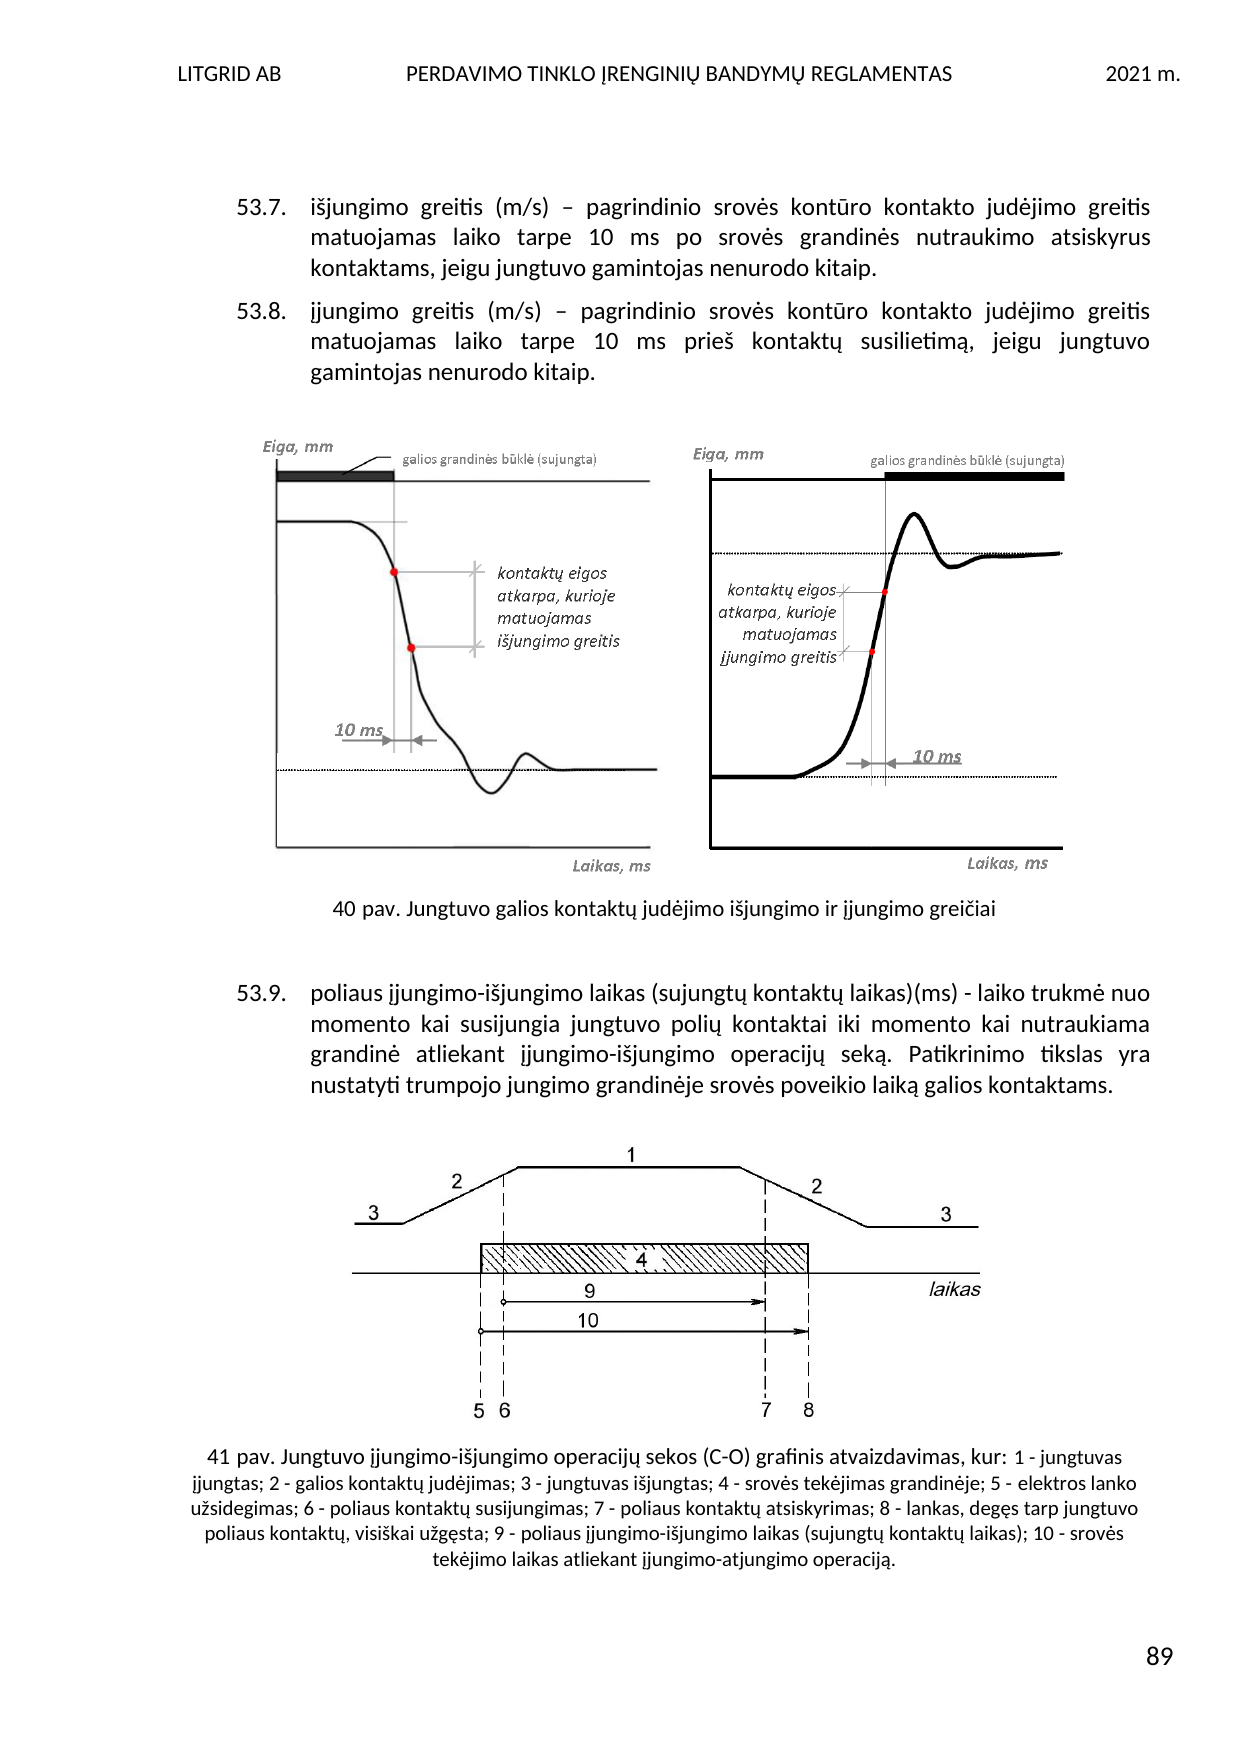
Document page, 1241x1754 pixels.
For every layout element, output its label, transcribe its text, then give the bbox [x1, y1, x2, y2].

list įjungimo greitis (m/s) – pagrindinio srovės kontūro kontakto judėjimo greitis matuojamas laiko tarpe 10 ms prieš kontaktų susilietimą, jeigu jungtuvo gamintojas nenurodo kitaip. [236, 295, 1152, 386]
text pav. Jungtuvo galios kontaktų judėjimo išjungimo ir įjungimo greičiai [177, 894, 1152, 922]
text pav. Jungtuvo įjungimo-išjungimo operacijų sekos (C-O) grafinis atvaizdavimas, kur: 1 - jungtuvas įjungtas; 2 - galios kontaktų judėjimas; 3 - jungtuvas išjungtas; 4 - srovės tekėjimas grandinėje; 5 - elektros lanko užsidegimas; 6 - poliaus kontaktų susijungimas; 7 - poliaus kontaktų atsiskyrimas; 8 - lankas, degęs tarp jungtuvo poliaus kontaktų, visiškai užgęsta; 9 - poliaus įjungimo-išjungimo laikas (sujungtų kontaktų laikas); 10 - srovės tekėjimo laikas atliekant įjungimo-atjungimo operaciją. [177, 1442, 1152, 1571]
list išjungimo greitis (m/s) – pagrindinio srovės kontūro kontakto judėjimo greitis matuojamas laiko tarpe 10 ms po srovės grandinės nutraukimo atsiskyrus kontaktams, jeigu jungtuvo gamintojas nenurodo kitaip. [236, 191, 1152, 282]
list poliaus įjungimo-išjungimo laikas (sujungtų kontaktų laikas)(ms) - laiko trukmė nuo momento kai susijungia jungtuvo polių kontaktai iki momento kai nutraukiama grandinė atliekant įjungimo-išjungimo operacijų seką. Patikrinimo tikslas yra nustatyti trumpojo jungimo grandinėje srovės poveikio laiką galios kontaktams. [236, 977, 1152, 1099]
picture [254, 429, 1075, 882]
picture [335, 1140, 994, 1430]
